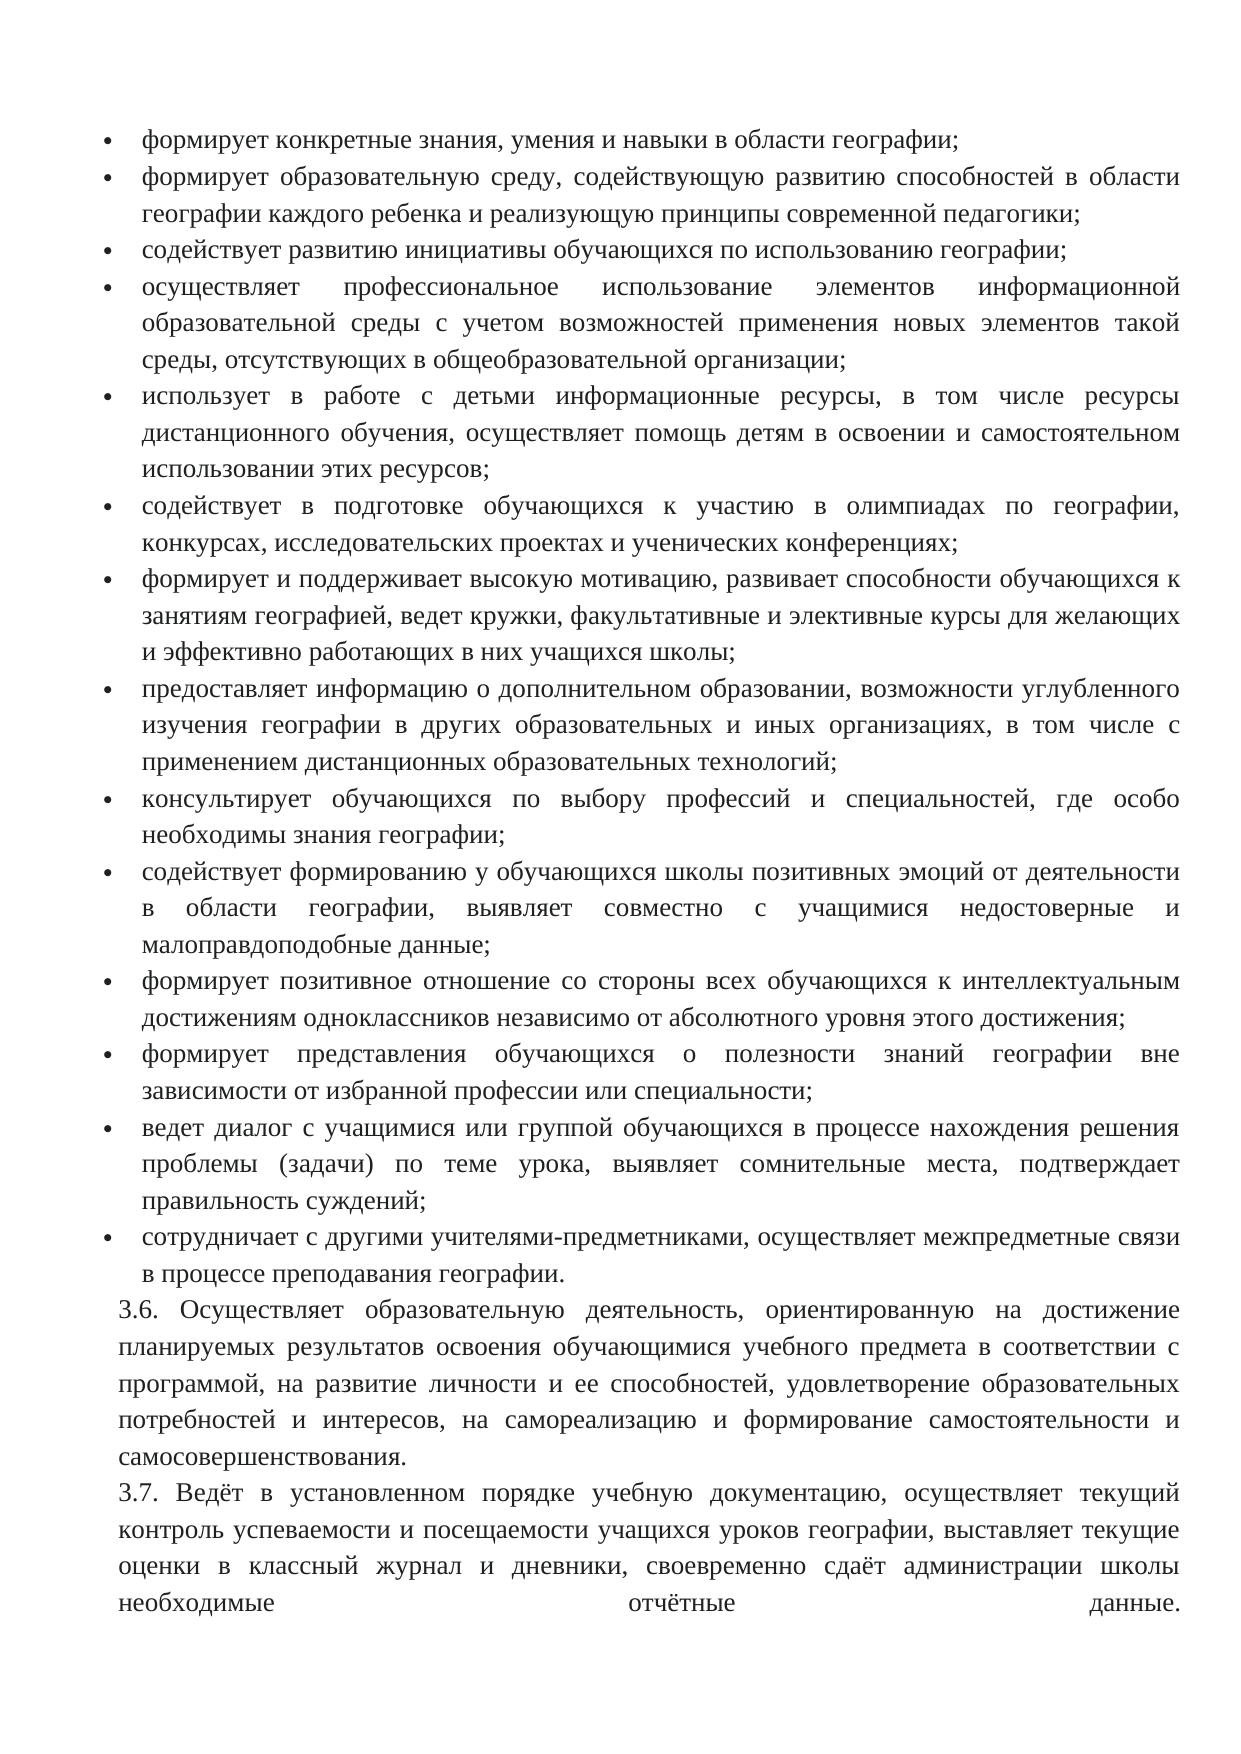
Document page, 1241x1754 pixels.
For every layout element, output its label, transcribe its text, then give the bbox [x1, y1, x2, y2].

list консультирует обучающихся по выбору профессий и специальностей, где особо необходимы знания географии; [104, 776, 1181, 849]
list предоставляет информацию о дополнительном образовании, возможности углубленного изучения географии в других образовательных и иных организациях, в том числе с применением дистанционных образовательных технологий; [104, 667, 1181, 776]
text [118, 1288, 1181, 1617]
list содействует в подготовке обучающихся к участию в олимпиадах по географии, конкурсах, исследовательских проектах и ученических конференциях; [104, 484, 1181, 557]
list осуществляет профессиональное использование элементов информационной образовательной среды с учетом возможностей применения новых элементов такой среды, отсутствующих в общеобразовательной организации; [104, 264, 1181, 374]
list использует в работе с детьми информационные ресурсы, в том числе ресурсы дистанционного обучения, осуществляет помощь детям в освоении и самостоятельном использовании этих ресурсов; [104, 374, 1181, 484]
list ведет диалог с учащимися или группой обучающихся в процессе нахождения решения проблемы (задачи) по теме урока, выявляет сомнительные места, подтверждает правильность суждений; [104, 1105, 1181, 1215]
list сотрудничает с другими учителями-предметниками, осуществляет межпредметные связи в процессе преподавания географии. [104, 1215, 1181, 1288]
list содействует развитию инициативы обучающихся по использованию географии; [104, 228, 1181, 264]
list формирует конкретные знания, умения и навыки в области географии; [104, 118, 1181, 155]
list содействует формированию у обучающихся школы позитивных эмоций от деятельности в области географии, выявляет совместно с учащимися недостоверные и малоправдоподобные данные; [104, 849, 1181, 959]
list формирует и поддерживает высокую мотивацию, развивает способности обучающихся к занятиям географией, ведет кружки, факультативные и элективные курсы для желающих и эффективно работающих в них учащихся школы; [104, 557, 1181, 667]
list формирует позитивное отношение со стороны всех обучающихся к интеллектуальным достижениям одноклассников независимо от абсолютного уровня этого достижения; [104, 959, 1181, 1032]
list формирует представления обучающихся о полезности знаний географии вне зависимости от избранной профессии или специальности; [104, 1032, 1181, 1105]
list формирует образовательную среду, содействующую развитию способностей в области географии каждого ребенка и реализующую принципы современной педагогики; [104, 155, 1181, 228]
